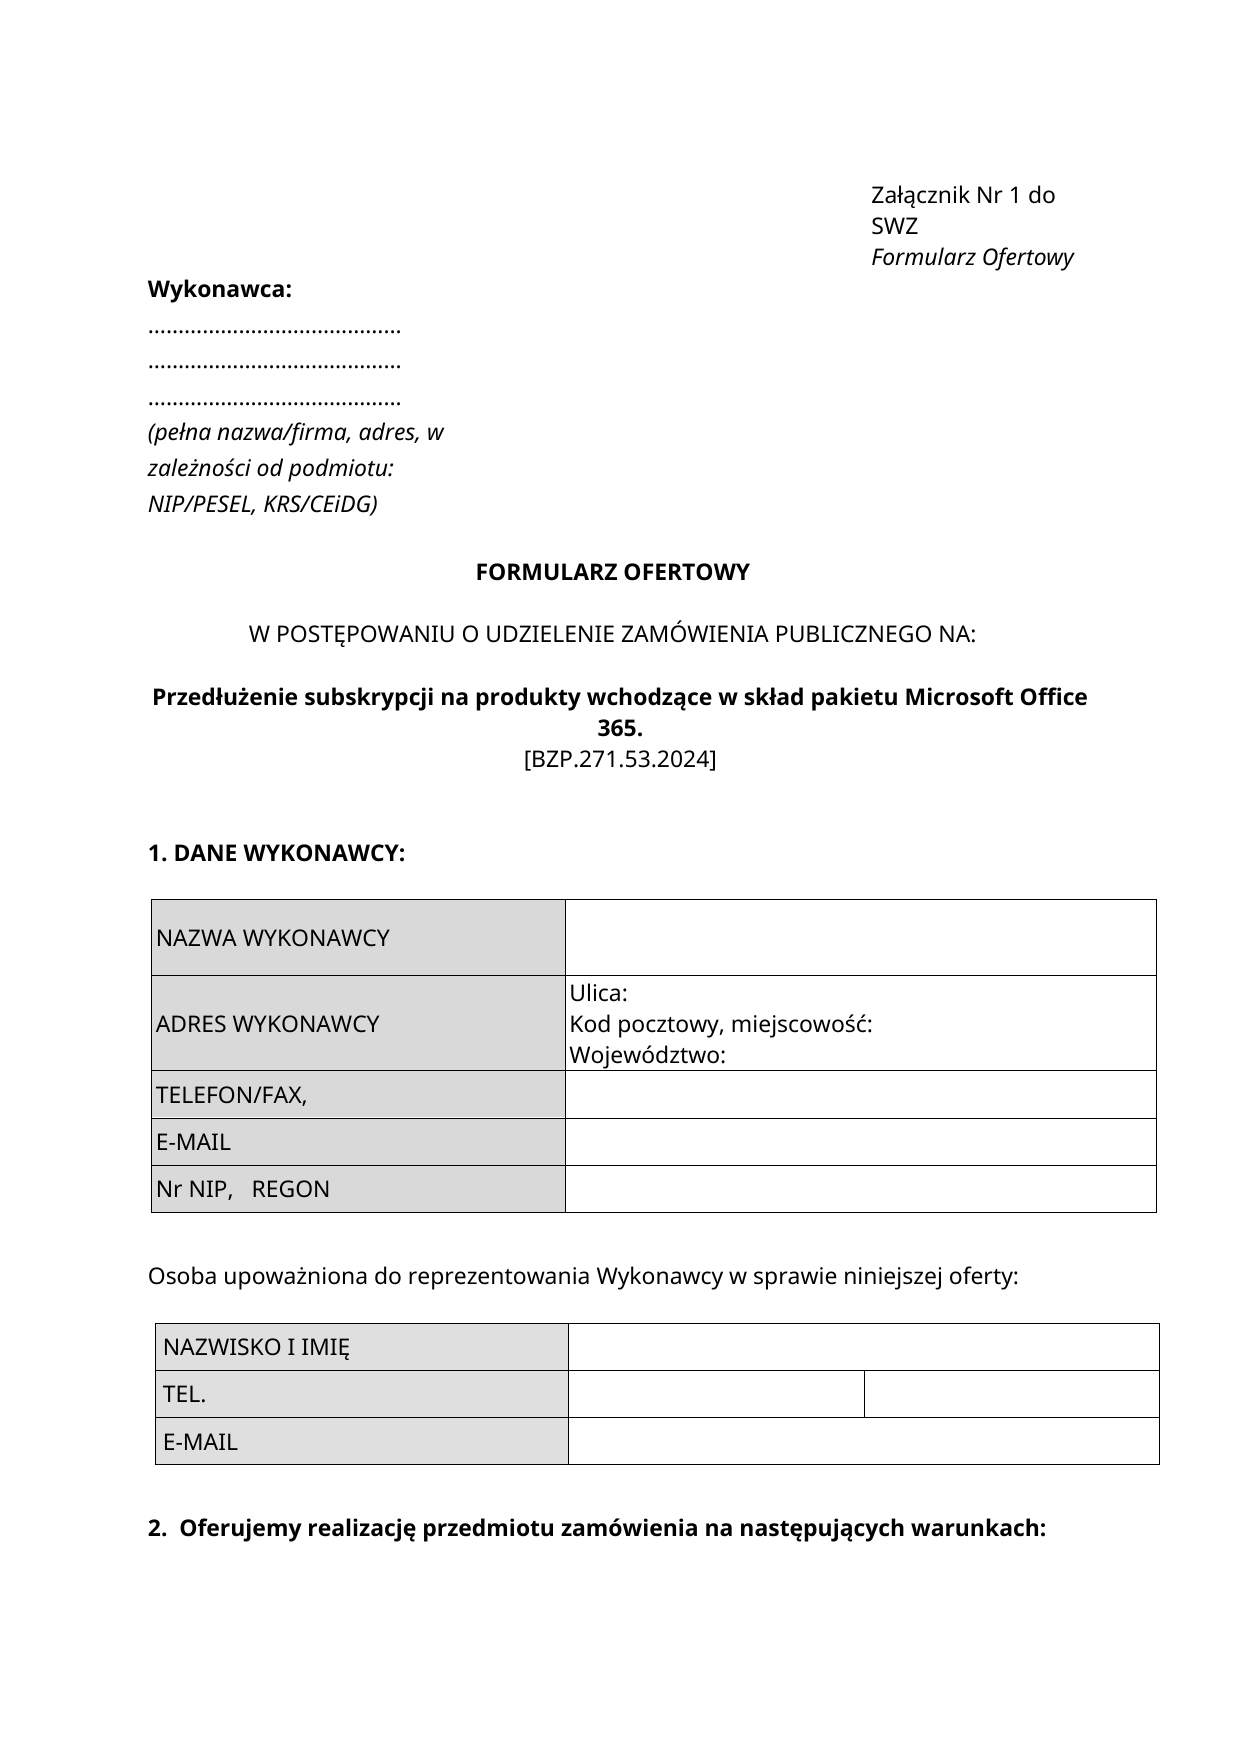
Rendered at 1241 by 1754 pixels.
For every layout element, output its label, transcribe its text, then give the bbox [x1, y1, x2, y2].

text Wykonawca: [148, 273, 1093, 304]
table_cell E-MAIL [152, 1119, 565, 1165]
table_cell E-MAIL [156, 1418, 568, 1464]
text Załącznik Nr 1 do SWZ Formularz Ofertowy [871, 179, 1093, 273]
text …………………………………… [148, 308, 472, 340]
table_cell TEL. [156, 1371, 568, 1417]
table_cell [566, 1071, 1156, 1117]
table_cell [569, 1371, 864, 1417]
text 1. DANE WYKONAWCY: [148, 837, 1093, 868]
table_header [569, 1324, 1159, 1370]
table_header NAZWISKO I IMIĘ [156, 1324, 568, 1370]
text FORMULARZ OFERTOWY [133, 555, 1093, 587]
table_cell [865, 1371, 1159, 1417]
text Osoba upoważniona do reprezentowania Wykonawcy w sprawie niniejszej oferty: [148, 1260, 1093, 1291]
text 2. Oferujemy realizację przedmiotu zamówienia na następujących warunkach: [148, 1512, 1093, 1543]
table_cell Nr NIP, REGON [152, 1166, 565, 1212]
table_cell TELEFON/FAX, [152, 1071, 565, 1117]
table_header [566, 900, 1156, 975]
table_header NAZWA WYKONAWCY [152, 900, 565, 975]
text …………………………………… [148, 344, 472, 376]
text Przedłużenie subskrypcji na produkty wchodzące w skład pakietu Microsoft Office 365. [148, 680, 1093, 743]
text (pełna nazwa/firma, adres, w zależności od podmiotu: NIP/PESEL, KRS/CEiDG) [148, 416, 472, 519]
text W POSTĘPOWANIU O UDZIELENIE ZAMÓWIENIA PUBLICZNEGO NA: [133, 618, 1093, 649]
text [BZP.271.53.2024] [148, 743, 1093, 774]
table_cell Ulica: Kod pocztowy, miejscowość: Województwo: [566, 976, 1156, 1070]
table_cell ADRES WYKONAWCY [152, 976, 565, 1070]
table_cell [566, 1166, 1156, 1212]
text …………………………………… [148, 380, 472, 412]
table_cell [569, 1418, 1159, 1464]
table_cell [566, 1119, 1156, 1165]
